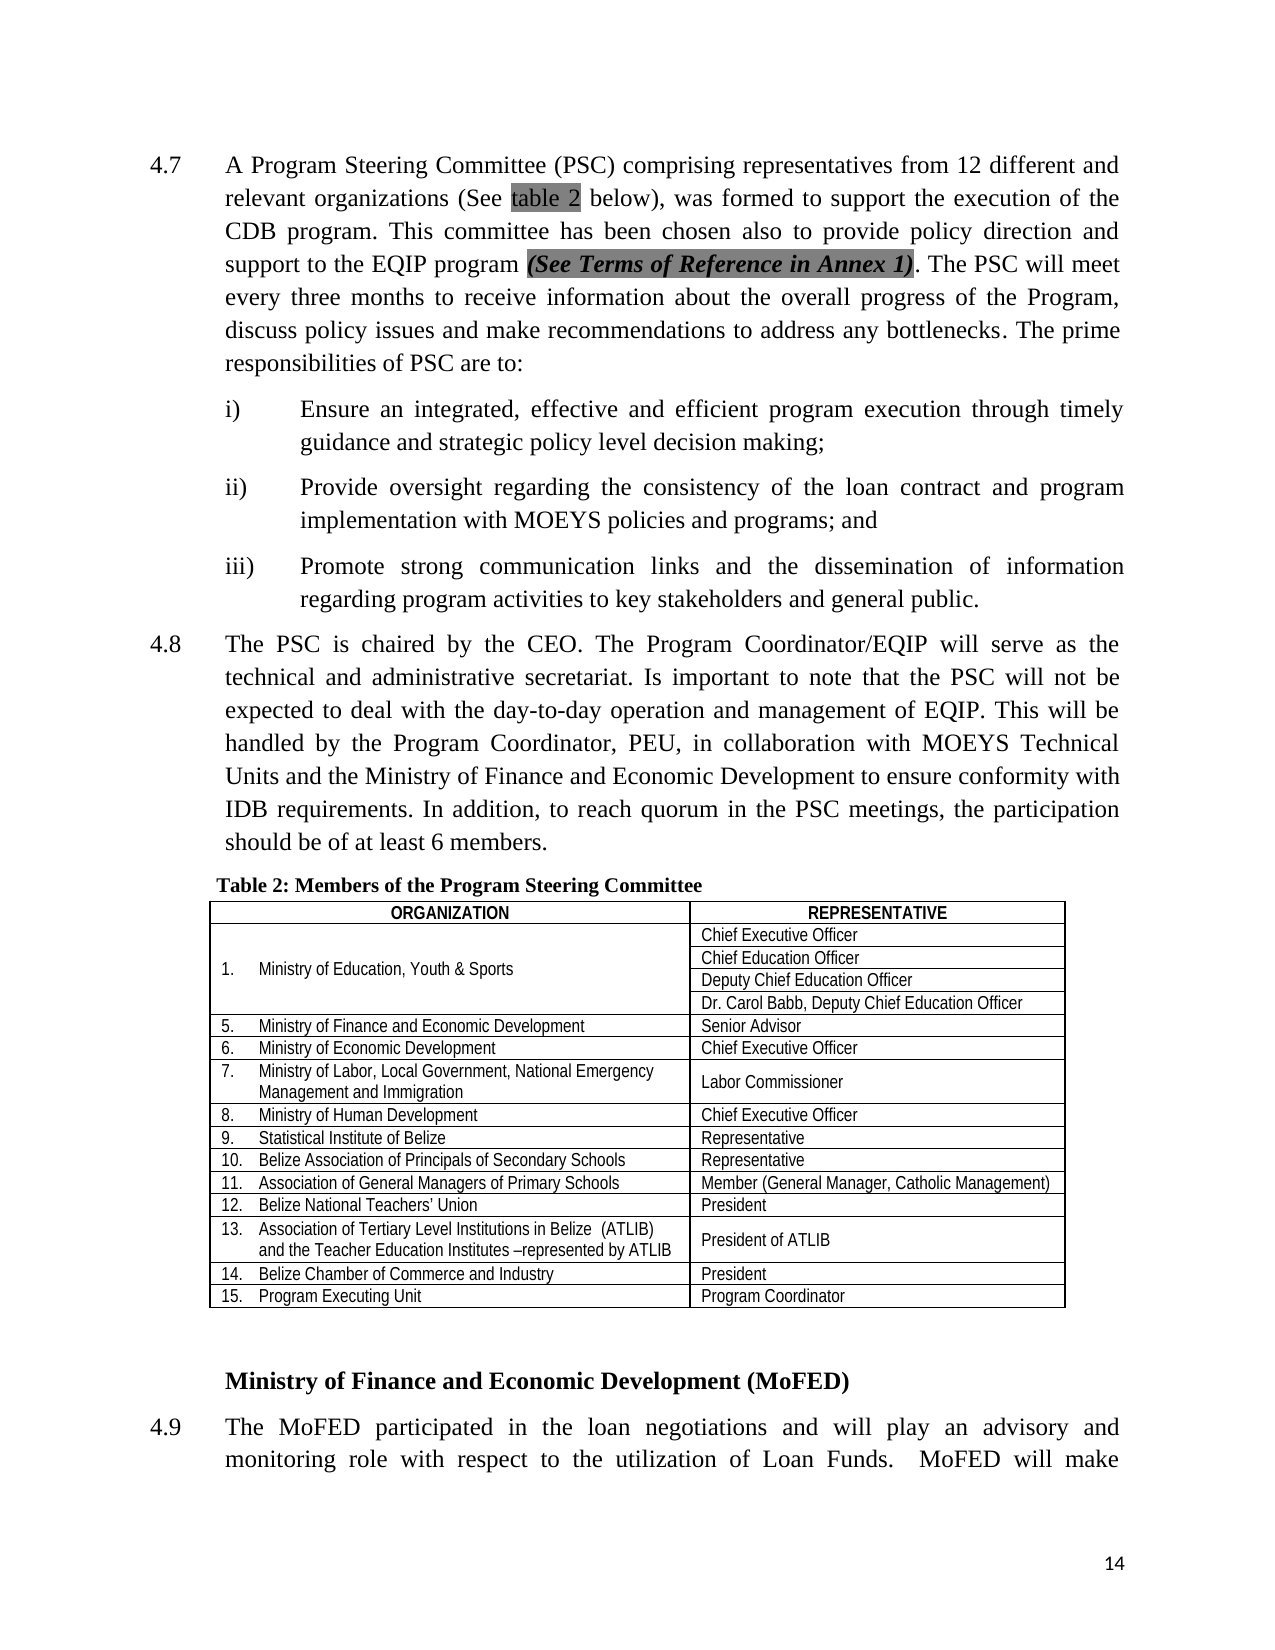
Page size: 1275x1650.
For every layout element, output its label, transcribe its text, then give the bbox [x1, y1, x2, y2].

table_header REPRESENTATIVE [691, 902, 1064, 923]
list Provide oversight regarding the consistency of the loan contract and program implementation with MOEYS policies and programs; and [225, 472, 1125, 534]
table_cell Chief Education Officer [691, 947, 1064, 968]
table_cell Chief Executive Officer [691, 924, 1064, 946]
list A Program Steering Committee (PSC) comprising representatives from 12 different and relevant organizations (See table 2 below), was formed to support the execution of the CDB program. This committee has been chosen also to provide policy direction and support to the EQIP program (See Terms of Reference in Annex 1). The PSC will meet every three months to receive information about the overall progress of the Program, discuss policy issues and make recommendations to address any bottlenecks. The prime responsibilities of PSC are to: [150, 150, 1121, 377]
table_cell Belize Association of Principals of Secondary Schools [211, 1149, 689, 1171]
table_cell Program Executing Unit [211, 1285, 689, 1307]
table_cell President of ATLIB [691, 1217, 1064, 1262]
list Promote strong communication links and the dissemination of information regarding program activities to key stakeholders and general public. [225, 551, 1125, 612]
table_cell Program Coordinator [691, 1285, 1064, 1307]
list The PSC is chaired by the CEO. The Program Coordinator/EQIP will serve as the technical and administrative secretariat. Is important to note that the PSC will not be expected to deal with the day-to-day operation and management of EQIP. This will be handled by the Program Coordinator, PEU, in collaboration with MOEYS Technical Units and the Ministry of Finance and Economic Development to ensure conformity with IDB requirements. In addition, to reach quorum in the PSC meetings, the participation should be of at least 6 members. [150, 629, 1121, 856]
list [150, 1412, 1121, 1473]
table_cell Deputy Chief Education Officer [691, 969, 1064, 991]
table_header ORGANIZATION [211, 902, 689, 923]
table_cell Association of General Managers of Primary Schools [211, 1172, 689, 1193]
table_cell Representative [691, 1149, 1064, 1171]
table_cell Dr. Carol Babb, Deputy Chief Education Officer [691, 992, 1064, 1013]
table_cell Ministry of Human Development [211, 1104, 689, 1126]
table_cell Ministry of Economic Development [211, 1037, 689, 1059]
table_cell Ministry of Education, Youth & Sports [211, 924, 689, 1013]
table_cell Ministry of Finance and Economic Development [211, 1015, 689, 1036]
text Ministry of Finance and Economic Development (MoFED) [225, 1366, 1125, 1395]
list Ensure an integrated, effective and efficient program execution through timely guidance and strategic policy level decision making; [225, 394, 1125, 455]
table_cell Senior Advisor [691, 1015, 1064, 1036]
table_cell Representative [691, 1127, 1064, 1148]
table_cell Ministry of Labor, Local Government, National Emergency Management and Immigration [211, 1060, 689, 1103]
table_cell President [691, 1263, 1064, 1284]
table_cell Member (General Manager, Catholic Management) [691, 1172, 1064, 1193]
table_cell Labor Commissioner [691, 1060, 1064, 1103]
table_cell Belize Chamber of Commerce and Industry [211, 1263, 689, 1284]
table_cell Chief Executive Officer [691, 1037, 1064, 1059]
table_cell President [691, 1194, 1064, 1216]
list Table 2: Members of the Program Steering Committee [216, 873, 1121, 897]
table_cell Chief Executive Officer [691, 1104, 1064, 1126]
table_cell Belize National Teachers’ Union [211, 1194, 689, 1216]
table_cell Statistical Institute of Belize [211, 1127, 689, 1148]
table_cell Association of Tertiary Level Institutions in Belize (ATLIB) and the Teacher Education Institutes –represented by ATLIB [211, 1217, 689, 1262]
